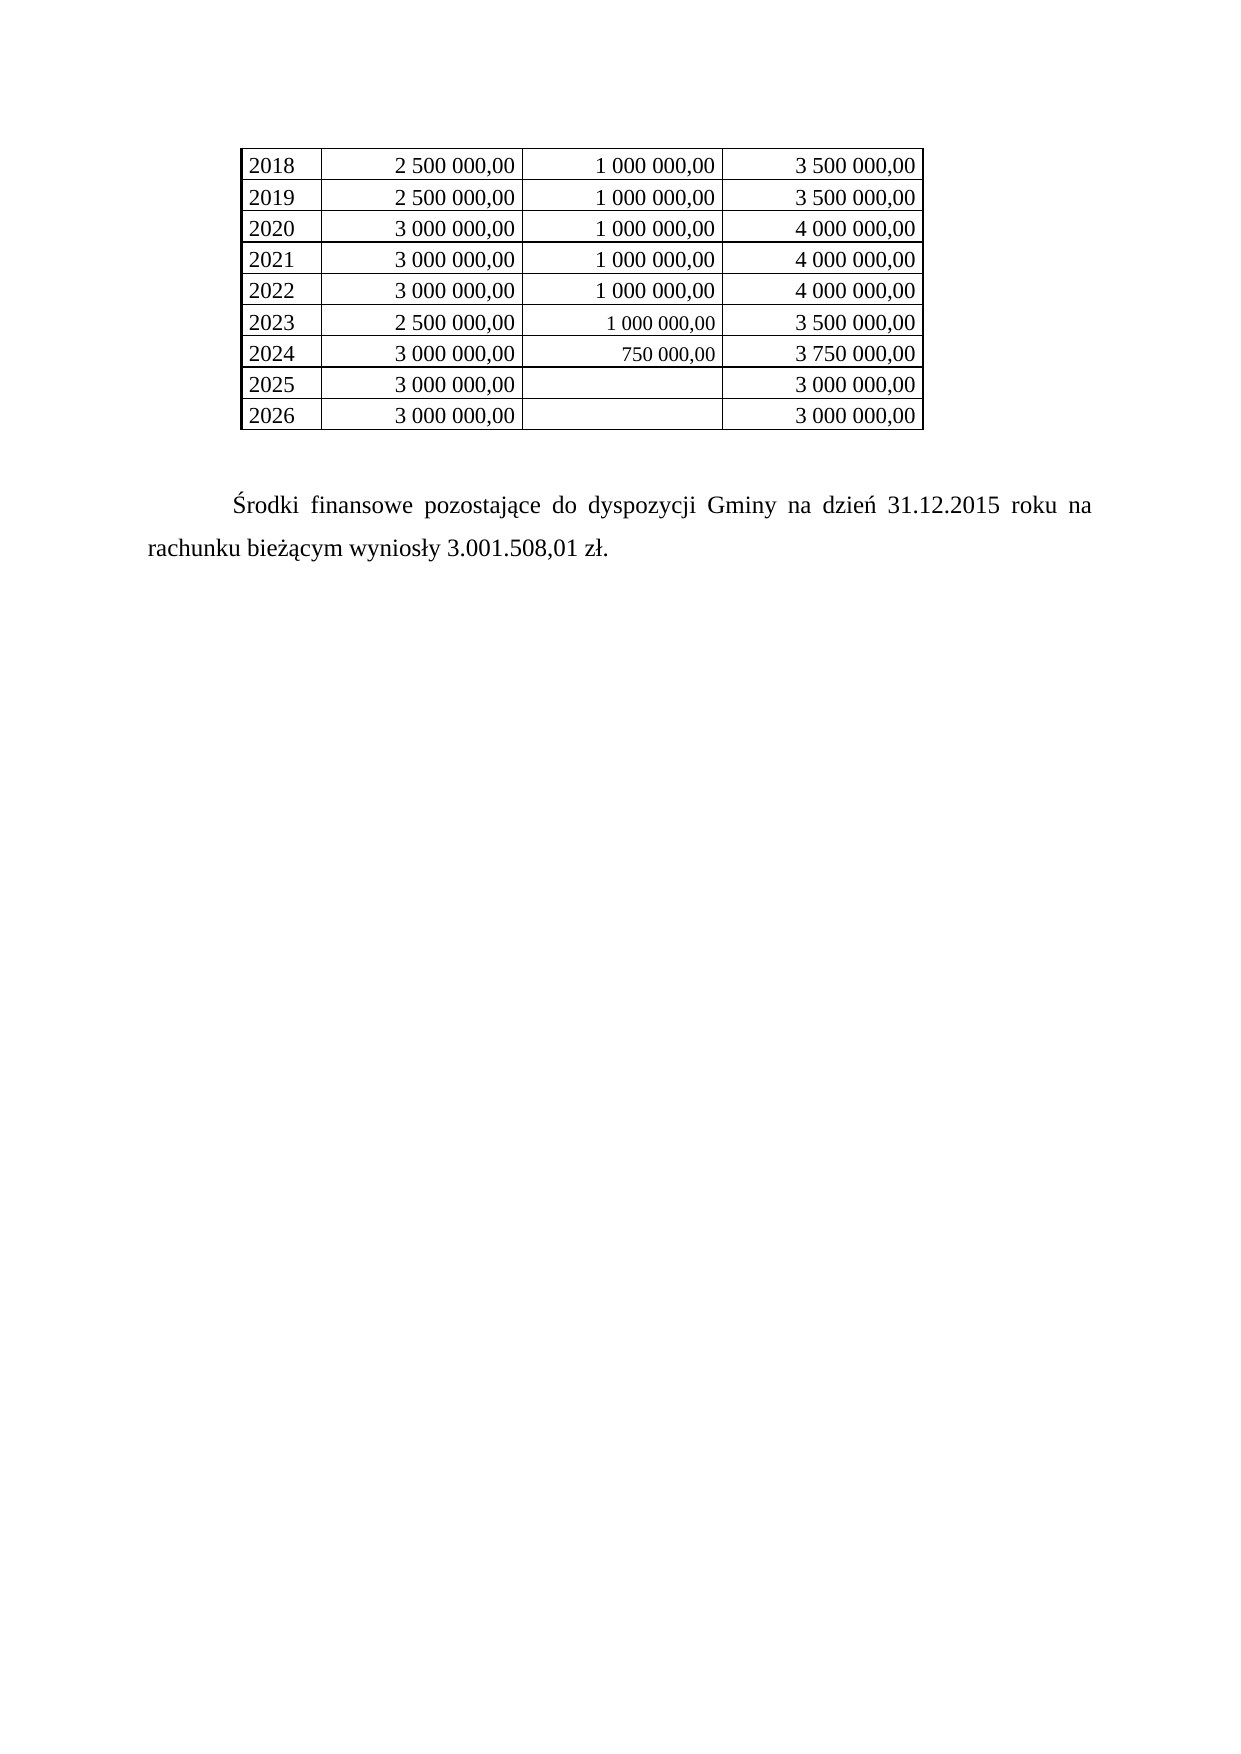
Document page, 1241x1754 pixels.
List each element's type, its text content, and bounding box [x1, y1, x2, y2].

table_cell 2026 [243, 399, 321, 429]
table_cell 2019 [243, 180, 321, 210]
table_cell 4 000 000,00 [723, 274, 922, 304]
table_cell 1 000 000,00 [523, 180, 722, 210]
table_cell 2 500 000,00 [322, 180, 522, 210]
table_cell 1 000 000,00 [523, 274, 722, 304]
table_cell 4 000 000,00 [723, 243, 922, 273]
table_cell 4 000 000,00 [723, 211, 922, 241]
table_cell 2018 [243, 149, 321, 179]
table_cell 2 500 000,00 [322, 305, 522, 335]
table_cell 750 000,00 [523, 336, 722, 366]
table_cell 1 000 000,00 [523, 243, 722, 273]
table_cell 3 000 000,00 [322, 274, 522, 304]
table_cell 3 000 000,00 [322, 399, 522, 429]
table_cell 3 500 000,00 [723, 305, 922, 335]
table_cell 3 000 000,00 [723, 368, 922, 398]
table_cell 2 500 000,00 [322, 149, 522, 179]
table_cell 2020 [243, 211, 321, 241]
table_cell 3 500 000,00 [723, 149, 922, 179]
table_cell [523, 368, 722, 398]
table_cell 3 000 000,00 [322, 211, 522, 241]
table_cell 3 000 000,00 [322, 336, 522, 366]
table_cell 2024 [243, 336, 321, 366]
table_cell 3 500 000,00 [723, 180, 922, 210]
table_cell 2021 [243, 243, 321, 273]
table_cell 2025 [243, 368, 321, 398]
table_cell [523, 399, 722, 429]
table_cell 2023 [243, 305, 321, 335]
table_cell 3 750 000,00 [723, 336, 922, 366]
table_cell 3 000 000,00 [322, 368, 522, 398]
table_cell 3 000 000,00 [723, 399, 922, 429]
table_cell 3 000 000,00 [322, 243, 522, 273]
text Środki finansowe pozostające do dyspozycji Gminy na dzień 31.12.2015 roku na rachunku bieżącym wyniosły 3.001.508,01 zł. [148, 490, 1093, 562]
table_cell 1 000 000,00 [523, 305, 722, 335]
table_cell 1 000 000,00 [523, 149, 722, 179]
table_cell 1 000 000,00 [523, 211, 722, 241]
table_cell 2022 [243, 274, 321, 304]
